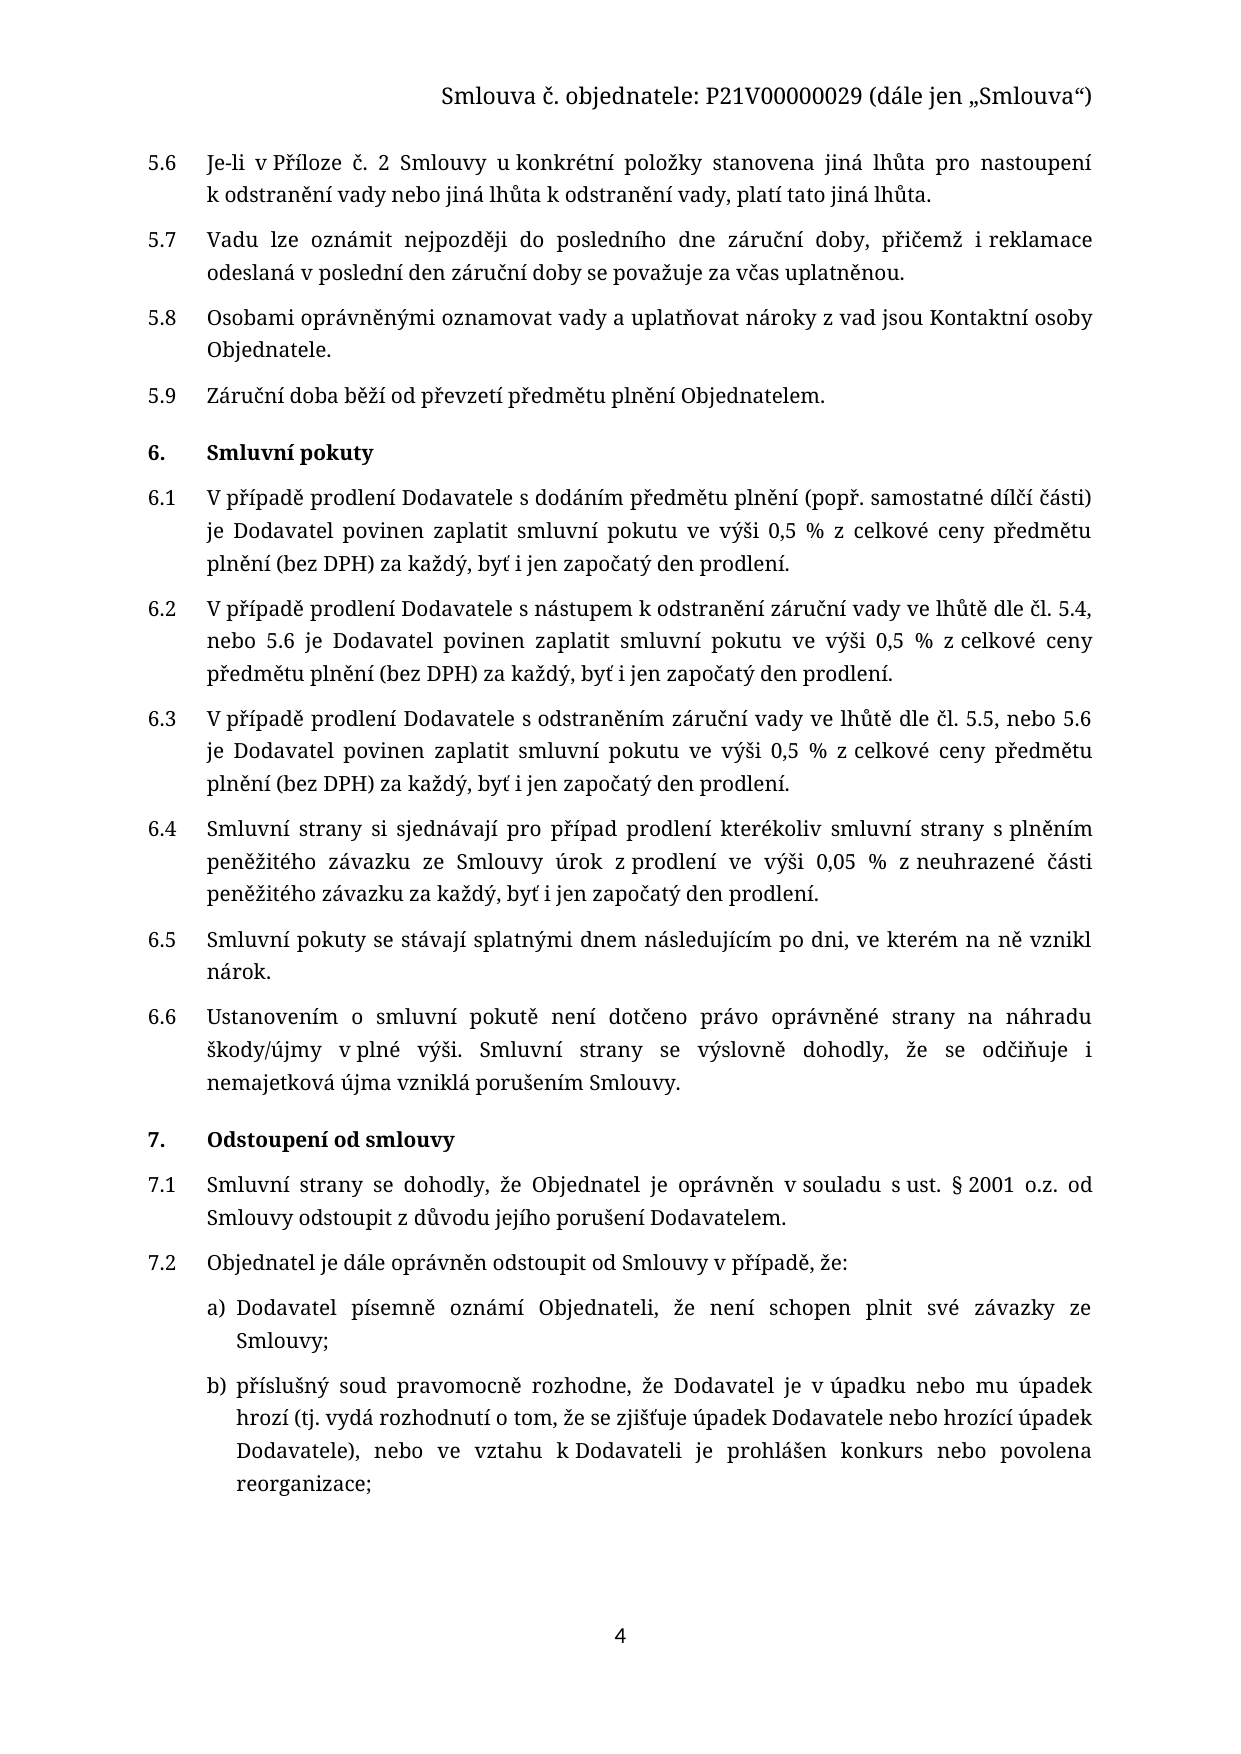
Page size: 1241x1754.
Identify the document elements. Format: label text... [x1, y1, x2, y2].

list Ustanovením o smluvní pokutě není dotčeno právo oprávněné strany na náhradu škody/újmy v plné výši. Smluvní strany se výslovně dohodly, že se odčiňuje i nemajetková újma vzniklá porušením Smlouvy. [148, 1002, 1093, 1096]
list Smluvní strany si sjednávají pro případ prodlení kterékoliv smluvní strany s plněním peněžitého závazku ze Smlouvy úrok z prodlení ve výši 0,05 % z neuhrazené části peněžitého závazku za každý, byť i jen započatý den prodlení. [148, 814, 1093, 908]
list Dodavatel písemně oznámí Objednateli, že není schopen plnit své závazky ze Smlouvy; [207, 1293, 1093, 1354]
list Smluvní pokuty [148, 438, 1093, 467]
list příslušný soud pravomocně rozhodne, že Dodavatel je v úpadku nebo mu úpadek hrozí (tj. vydá rozhodnutí o tom, že se zjišťuje úpadek Dodavatele nebo hrozící úpadek Dodavatele), nebo ve vztahu k Dodavateli je prohlášen konkurs nebo povolena reorganizace; [207, 1371, 1093, 1497]
list V případě prodlení Dodavatele s dodáním předmětu plnění (popř. samostatné dílčí části) je Dodavatel povinen zaplatit smluvní pokutu ve výši 0,5 % z celkové ceny předmětu plnění (bez DPH) za každý, byť i jen započatý den prodlení. [148, 483, 1093, 577]
list Smluvní pokuty se stávají splatnými dnem následujícím po dni, ve kterém na ně vznikl nárok. [148, 925, 1093, 986]
list Odstoupení od smlouvy [148, 1125, 1093, 1154]
list Vadu lze oznámit nejpozději do posledního dne záruční doby, přičemž i reklamace odeslaná v poslední den záruční doby se považuje za včas uplatněnou. [148, 225, 1093, 286]
list Je-li v Příloze č. 2 Smlouvy u konkrétní položky stanovena jiná lhůta pro nastoupení k odstranění vady nebo jiná lhůta k odstranění vady, platí tato jiná lhůta. [148, 148, 1093, 209]
list V případě prodlení Dodavatele s odstraněním záruční vady ve lhůtě dle čl. 5.5, nebo 5.6 je Dodavatel povinen zaplatit smluvní pokutu ve výši 0,5 % z celkové ceny předmětu plnění (bez DPH) za každý, byť i jen započatý den prodlení. [148, 704, 1093, 798]
list V případě prodlení Dodavatele s nástupem k odstranění záruční vady ve lhůtě dle čl. 5.4, nebo 5.6 je Dodavatel povinen zaplatit smluvní pokutu ve výši 0,5 % z celkové ceny předmětu plnění (bez DPH) za každý, byť i jen započatý den prodlení. [148, 594, 1093, 687]
list Osobami oprávněnými oznamovat vady a uplatňovat nároky z vad jsou Kontaktní osoby Objednatele. [148, 303, 1093, 364]
list Záruční doba běží od převzetí předmětu plnění Objednatelem. [148, 381, 1093, 409]
list Smluvní strany se dohodly, že Objednatel je oprávněn v souladu s ust. § 2001 o.z. od Smlouvy odstoupit z důvodu jejího porušení Dodavatelem. [148, 1170, 1093, 1231]
list Objednatel je dále oprávněn odstoupit od Smlouvy v případě, že: [148, 1248, 1093, 1276]
